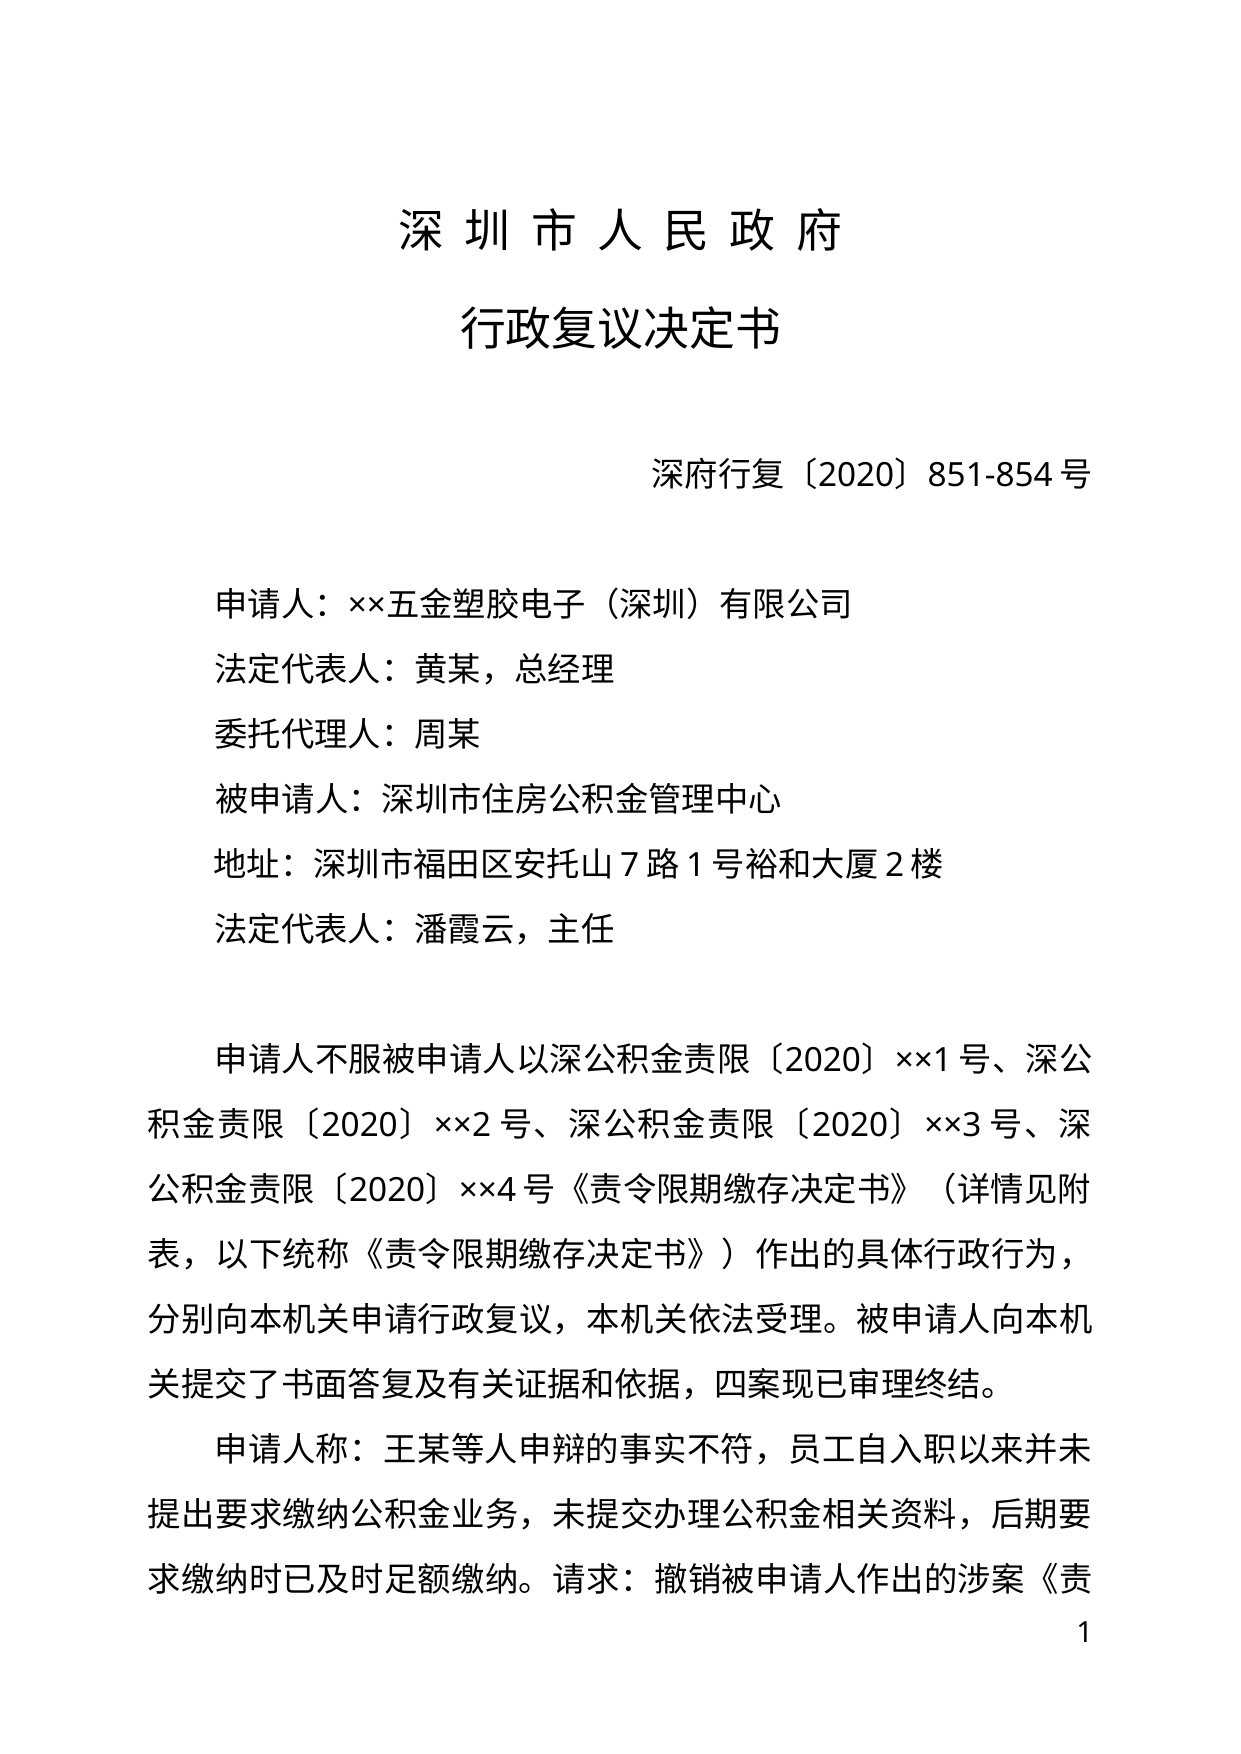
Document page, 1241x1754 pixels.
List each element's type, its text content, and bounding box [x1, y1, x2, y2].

text 行政复议决定书 [148, 277, 1092, 374]
text 地址：深圳市福田区安托山7路1号裕和大厦2楼 [148, 829, 1092, 894]
text 委托代理人：周某 [148, 699, 1092, 764]
text 法定代表人：黄某，总经理 [148, 634, 1092, 699]
text 申请人：××五金塑胶电子（深圳）有限公司 [148, 569, 1092, 634]
text 深府行复〔2020〕851-854号 [148, 439, 1092, 504]
text 申请人不服被申请人以深公积金责限〔2020〕××1号、深公积金责限〔2020〕××2号、深公积金责限〔2020〕××3号、深公积金责限〔2020〕××4号《责令限期缴存决定书》（详情见附表，以下统称《责令限期缴存决定书》）作出的具体行政行为，分别向本机关申请行政复议，本机关依法受理。被申请人向本机关提交了书面答复及有关证据和依据，四案现已审理终结。 [148, 1024, 1092, 1414]
text 法定代表人：潘霞云，主任 [148, 894, 1092, 959]
text 被申请人：深圳市住房公积金管理中心 [148, 764, 1092, 829]
text 深 圳 市 人 民 政 府 [148, 179, 1092, 277]
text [148, 1414, 1092, 1609]
